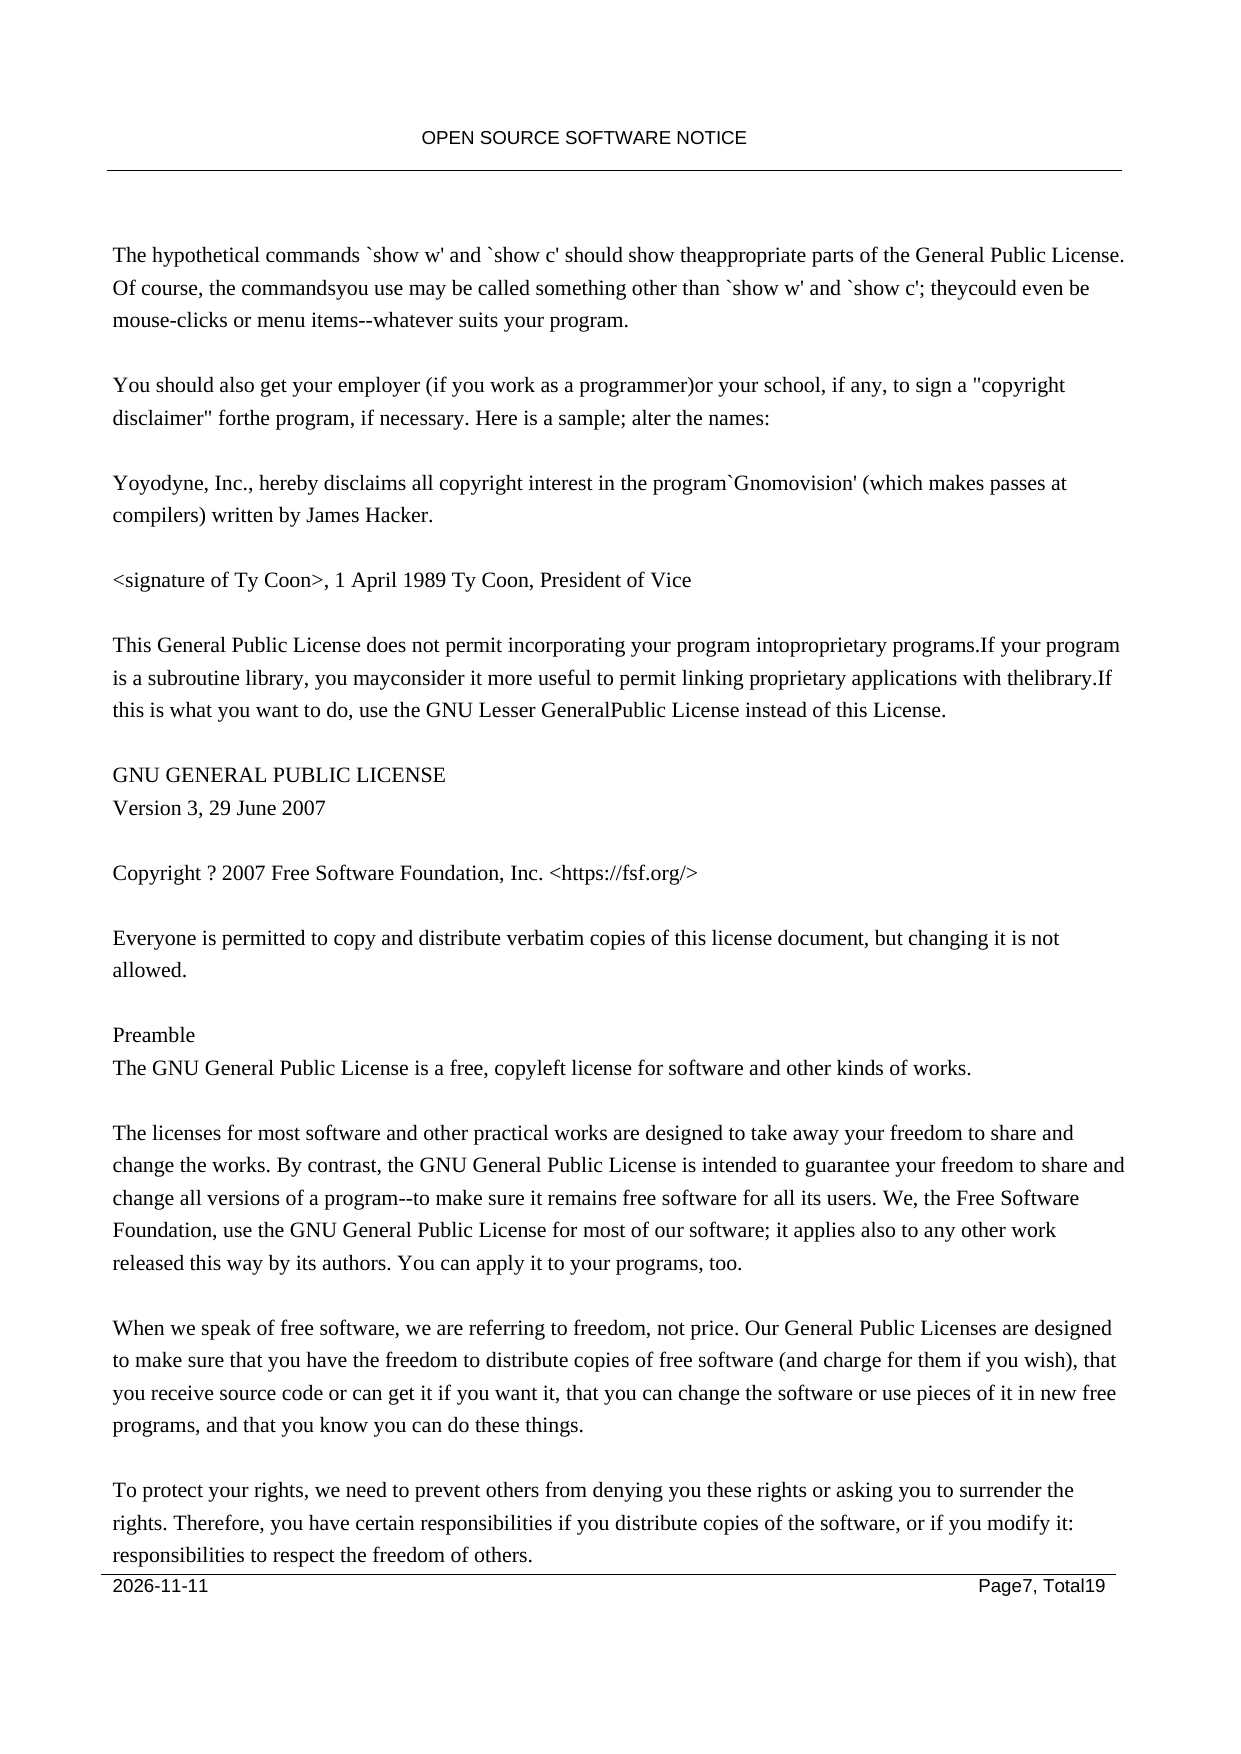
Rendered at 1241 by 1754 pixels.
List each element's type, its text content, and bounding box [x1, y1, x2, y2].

text Yoyodyne, Inc., hereby disclaims all copyright interest in the program`Gnomovision' (which makes passes at compilers) written by James Hacker. [112, 466, 1128, 531]
text You should also get your employer (if you work as a programmer)or your school, if any, to sign a "copyright disclaimer" forthe program, if necessary. Here is a sample; alter the names: [112, 369, 1128, 434]
text The hypothetical commands `show w' and `show c' should show theappropriate parts of the General Public License. Of course, the commandsyou use may be called something other than `show w' and `show c'; theycould even be mouse-clicks or menu items--whatever suits your program. [112, 239, 1128, 336]
text <signature of Ty Coon>, 1 April 1989 Ty Coon, President of Vice [112, 564, 1128, 596]
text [112, 629, 1128, 1571]
